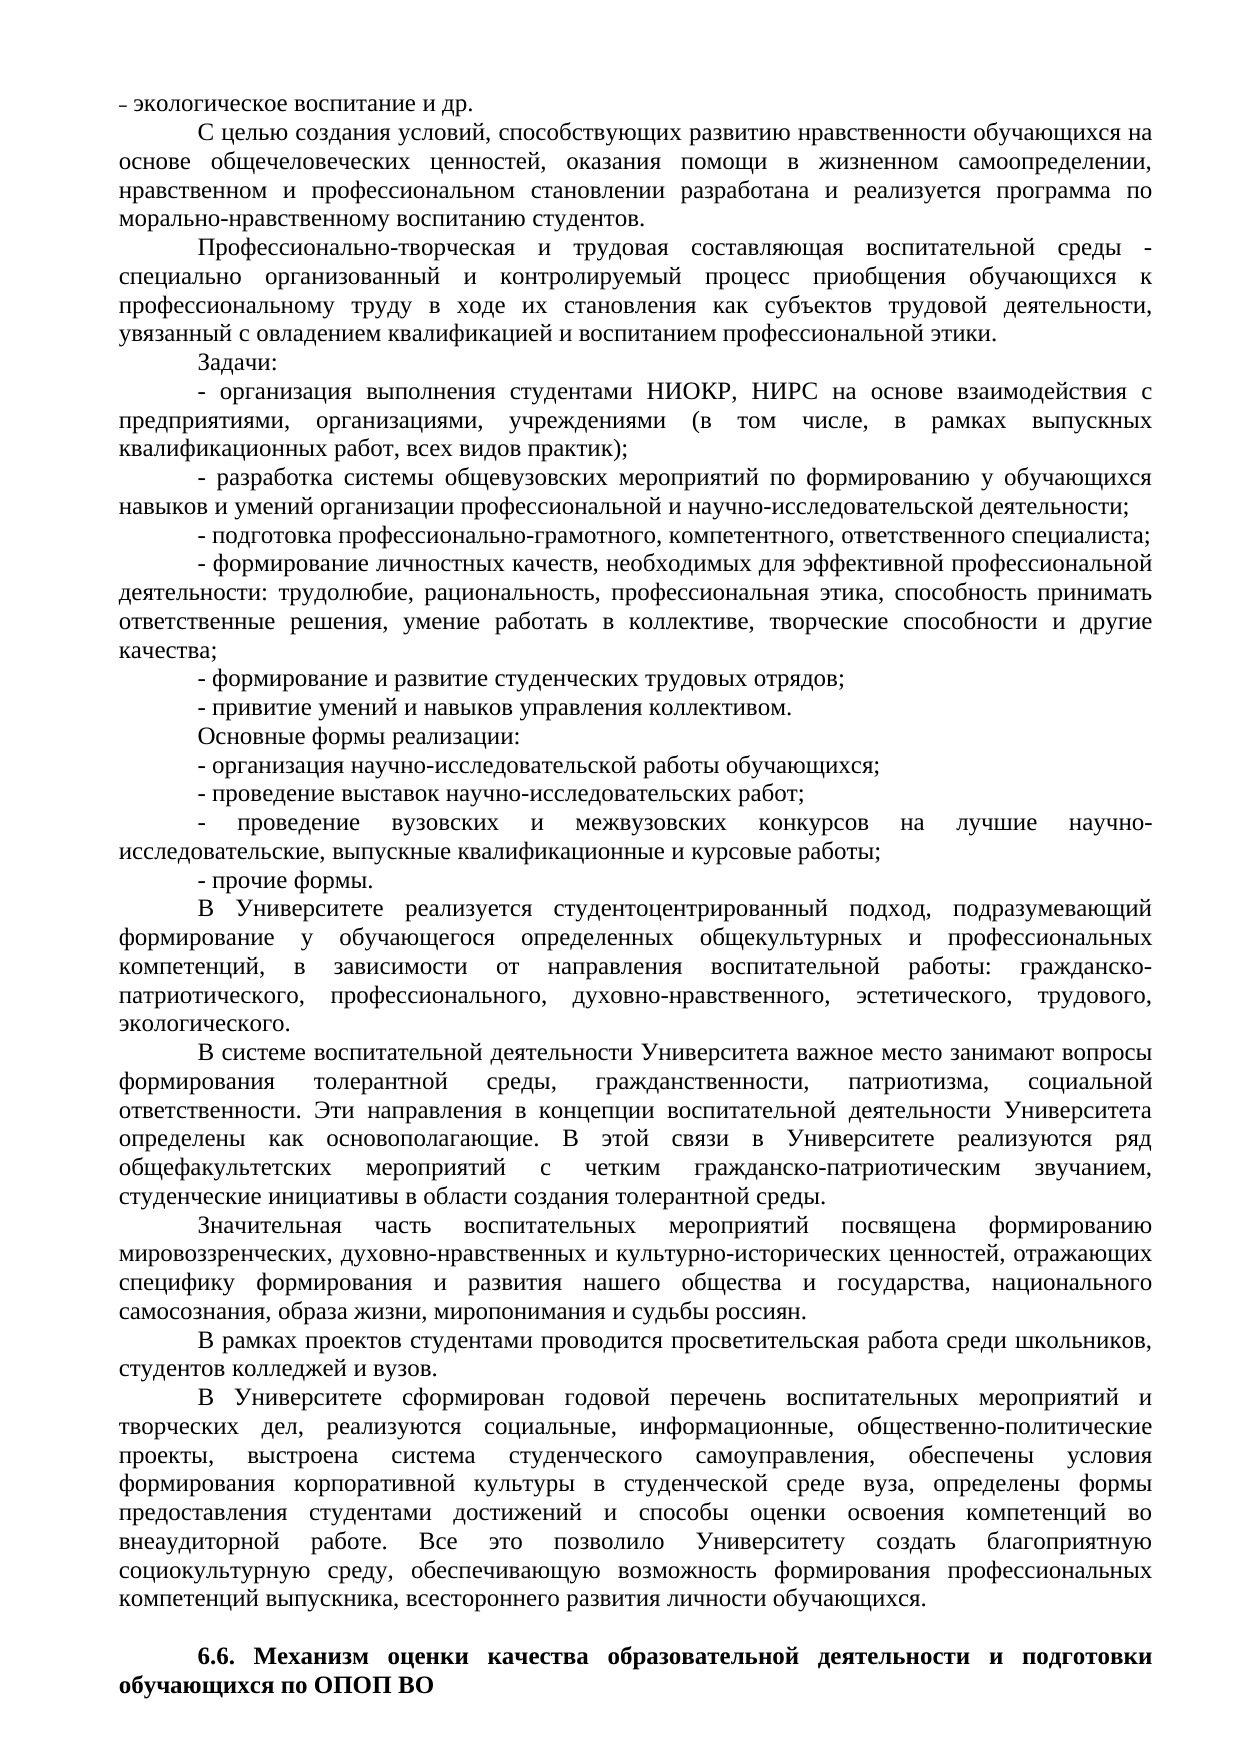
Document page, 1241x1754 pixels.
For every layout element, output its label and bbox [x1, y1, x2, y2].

table_cell [118, 89, 1156, 1698]
